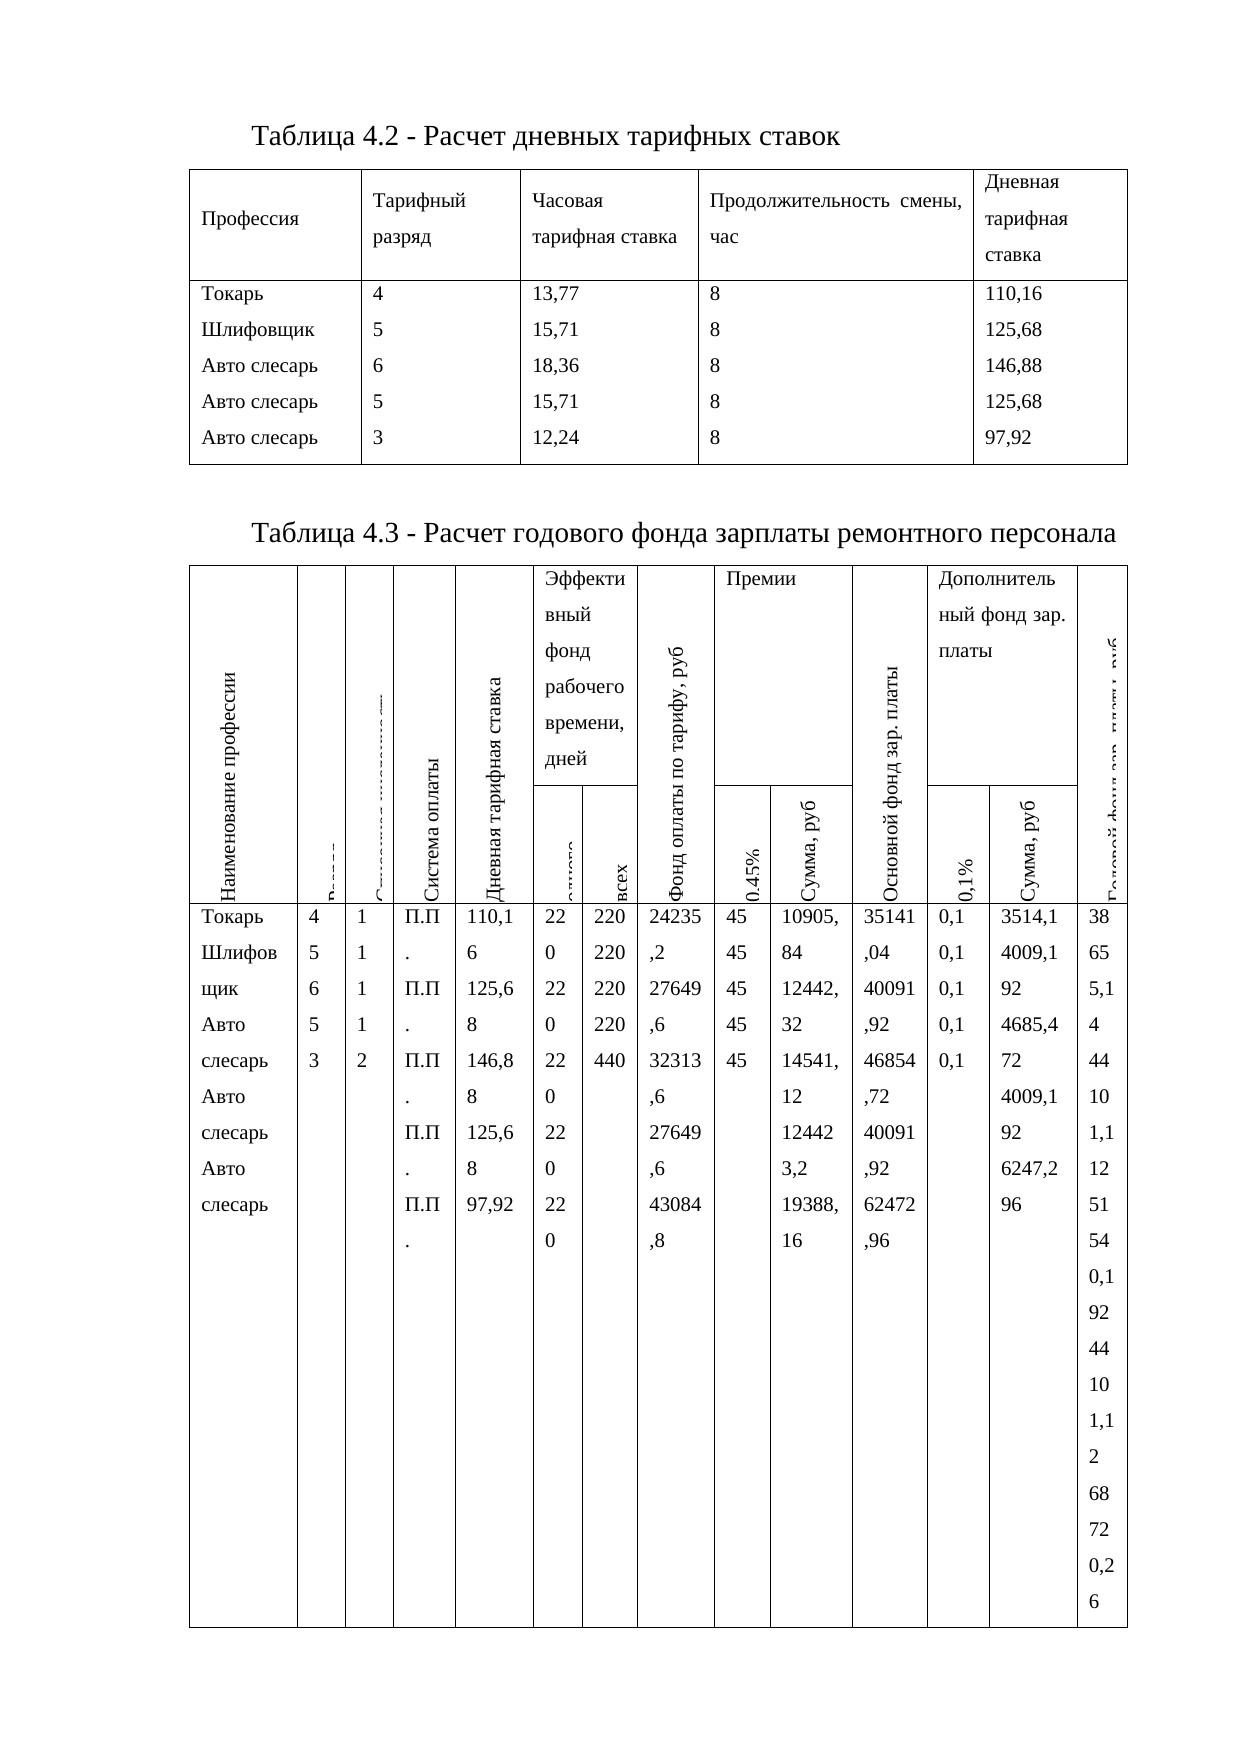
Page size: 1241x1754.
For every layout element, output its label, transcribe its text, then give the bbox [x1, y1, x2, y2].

table_cell всех [583, 786, 637, 903]
table_header Эффективный фонд рабочего времени, дней [534, 566, 637, 785]
table_header Дополнительный фонд зар. платы [928, 566, 1077, 785]
table_cell 1 1 1 1 2 [346, 904, 393, 1627]
table_header Часовая тарифная ставка [521, 170, 698, 280]
table_cell Сумма, руб [771, 786, 852, 903]
table_header Система оплаты [394, 566, 455, 903]
text Таблица 4.3 - Расчет годового фонда зарплаты ремонтного персонала [177, 515, 1152, 548]
table_cell 220 220 220 220 440 [583, 904, 637, 1627]
table_cell 0,1% [928, 786, 989, 903]
text Таблица 4.2 - Расчет дневных тарифных ставок [177, 118, 1152, 152]
table_header Годовой фонд зар. платы, руб [1078, 566, 1127, 903]
table_cell 220 220 220 220 220 [534, 904, 582, 1627]
table_header Наименование профессии [190, 566, 297, 903]
table_header Разряд [298, 566, 345, 903]
table_cell 8 8 8 8 8 [699, 281, 973, 463]
table_cell 110,16 125,68 146,88 125,68 97,92 [974, 281, 1127, 463]
table_cell 13,77 15,71 18,36 15,71 12,24 [521, 281, 698, 463]
table_cell Токарь Шлифовщик Авто слесарь Авто слесарь Авто слесарь [190, 904, 297, 1627]
table_header Тарифный разряд [362, 170, 520, 280]
table_cell 45 45 45 45 45 [715, 904, 770, 1627]
table_cell 4 5 6 5 3 [362, 281, 520, 463]
table_cell 10905,84 12442,32 14541,12 124423,2 19388,16 [771, 904, 852, 1627]
table_cell 4 5 6 5 3 [298, 904, 345, 1627]
table_header Основной фонд зар. платы [853, 566, 927, 903]
table_header Профессия [190, 170, 361, 280]
table_cell Токарь Шлифовщик Авто слесарь Авто слесарь Авто слесарь [190, 281, 361, 463]
table_header Дневная тарифная ставка [974, 170, 1127, 280]
table_cell 0,45% [715, 786, 770, 903]
table_header Продолжительность смены, час [699, 170, 973, 280]
table_cell Сумма, руб [990, 786, 1077, 903]
table_cell одного [534, 786, 582, 903]
table_cell 24235,2 27649,6 32313,6 27649,6 43084,8 [638, 904, 714, 1627]
table_header Дневная тарифная ставка [456, 566, 533, 903]
table_cell 3514,1 4009,192 4685,472 4009,192 6247,296 [990, 904, 1077, 1627]
table_cell П.П. П.П. П.П. П.П. П.П. [394, 904, 455, 1627]
table_cell 35141,04 40091,92 46854,72 40091,92 62472,96 [853, 904, 927, 1627]
table_header Фонд оплаты по тарифу, руб [638, 566, 714, 903]
table_header Списочная численность [346, 566, 393, 903]
table_cell 0,1 0,1 0,1 0,1 0,1 [928, 904, 989, 1627]
table_cell 38655,14 44101,112 51540,192 44101,12 68720,26 [1078, 904, 1127, 1627]
table_cell 110,16 125,68 146,88 125,68 97,92 [456, 904, 533, 1627]
table_header Премии [715, 566, 852, 785]
